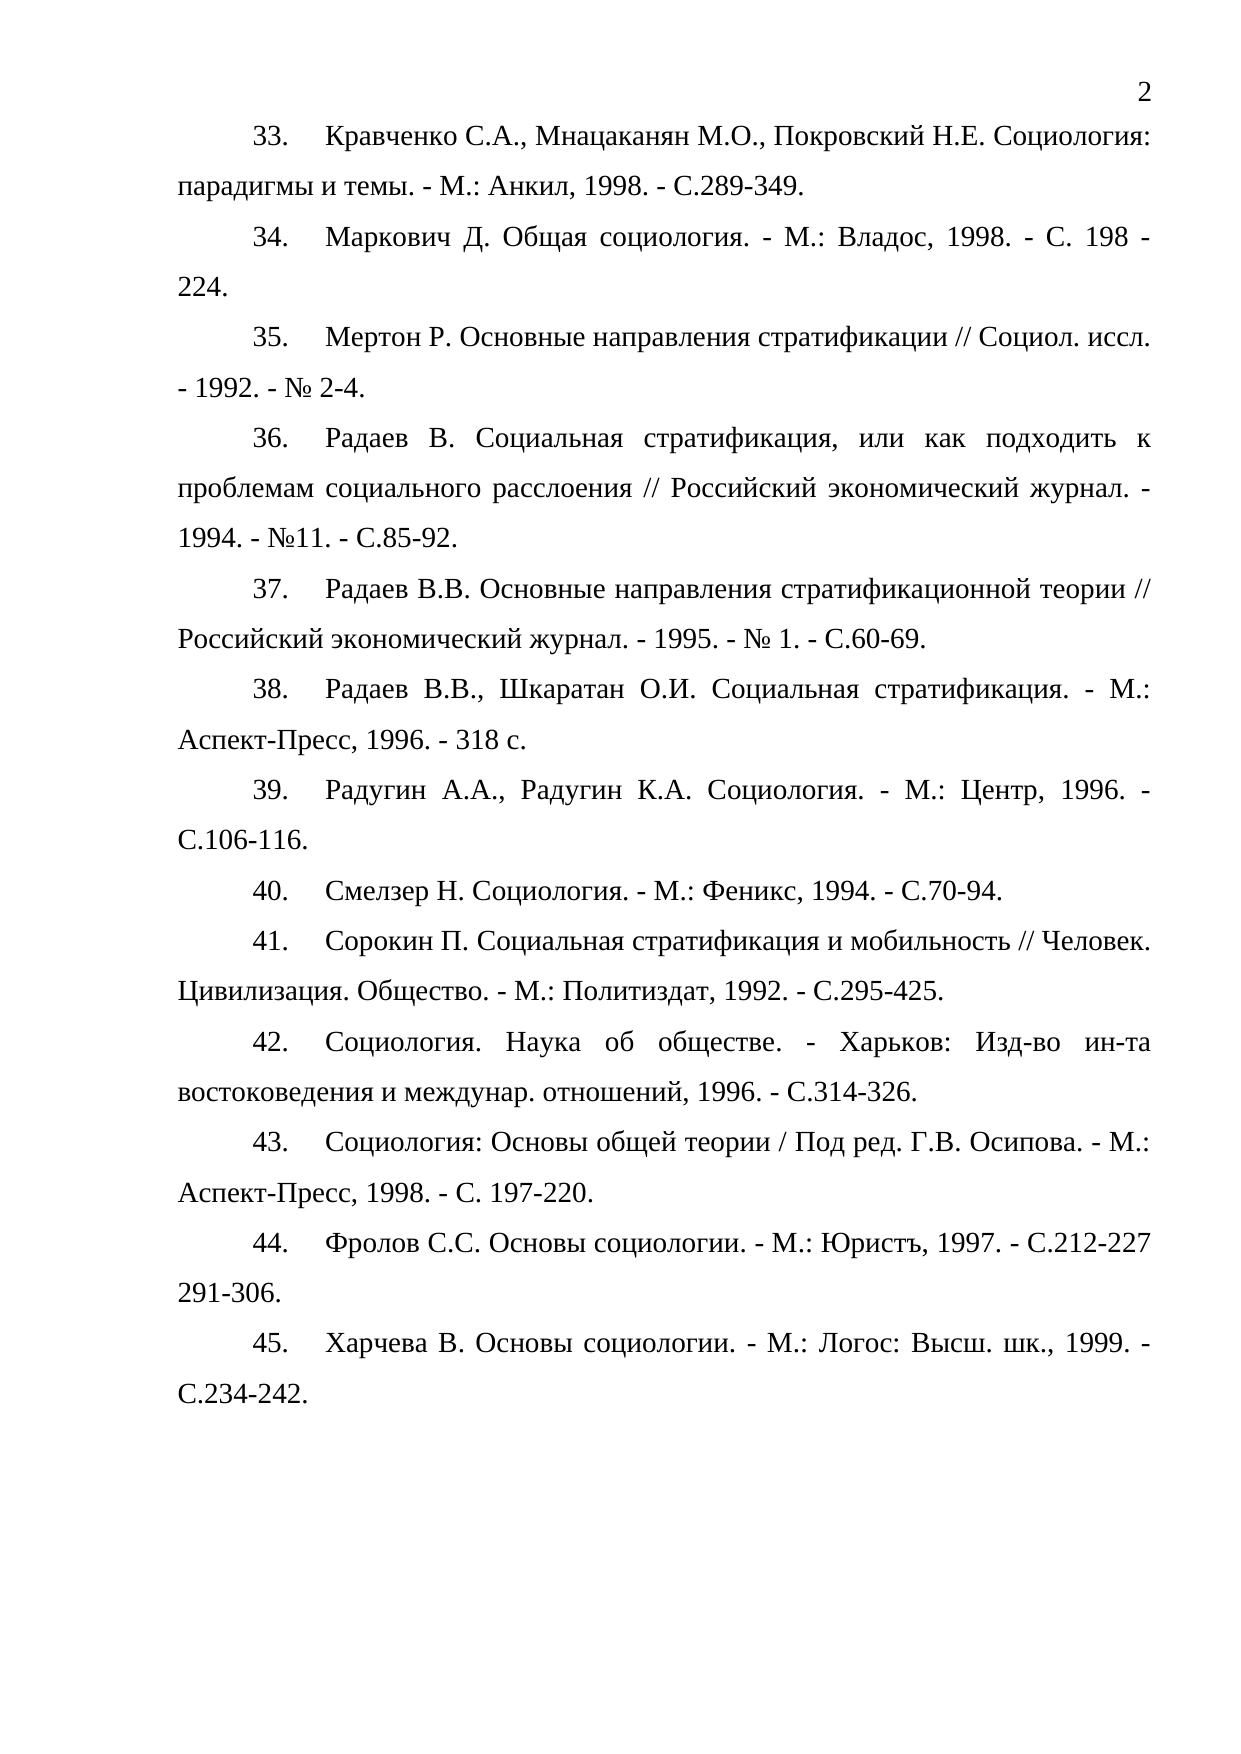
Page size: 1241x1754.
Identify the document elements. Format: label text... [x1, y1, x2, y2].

text Радаев В.В. Основные направления стратификационной теории // Российский экономический журнал. - 1995. - № 1. - С.60-69. [177, 571, 1152, 655]
text Смелзер Н. Социология. - М.: Феникс, 1994. - С.70-94. [177, 873, 1152, 906]
text Фролов С.С. Основы социологии. - М.: Юристъ, 1997. - С.212-227 291-306. [177, 1225, 1152, 1309]
text Харчева В. Основы социологии. - М.: Логос: Высш. шк., 1999. - С.234-242. [177, 1326, 1152, 1409]
text Радугин А.А., Радугин К.А. Социология. - М.: Центр, 1996. - С.106-116. [177, 772, 1152, 856]
text Радаев В. Социальная стратификация, или как подходить к проблемам социального расслоения // Российский экономический журнал. - 1994. - №11. - С.85-92. [177, 420, 1152, 554]
text Мертон Р. Основные направления стратификации // Социол. иссл. - 1992. - № 2-4. [177, 319, 1152, 403]
text Кравченко С.А., Мнацаканян М.О., Покровский Н.Е. Социология: парадигмы и темы. - М.: Анкил, 1998. - С.289-349. [177, 118, 1152, 202]
text Социология. Наука об обществе. - Харьков: Изд-во ин-та востоковедения и междунар. отношений, 1996. - С.314-326. [177, 1024, 1152, 1108]
text Сорокин П. Социальная стратификация и мобильность // Человек. Цивилизация. Общество. - М.: Политиздат, 1992. - С.295-425. [177, 923, 1152, 1007]
text Радаев В.В., Шкаратан О.И. Социальная стратификация. - М.: Аспект-Пресс, 1996. - 318 с. [177, 672, 1152, 755]
text Социология: Основы общей теории / Под ред. Г.В. Осипова. - М.: Аспект-Пресс, 1998. - С. 197-220. [177, 1124, 1152, 1208]
text Маркович Д. Общая социология. - М.: Владос, 1998. - С. 198 - 224. [177, 219, 1152, 303]
